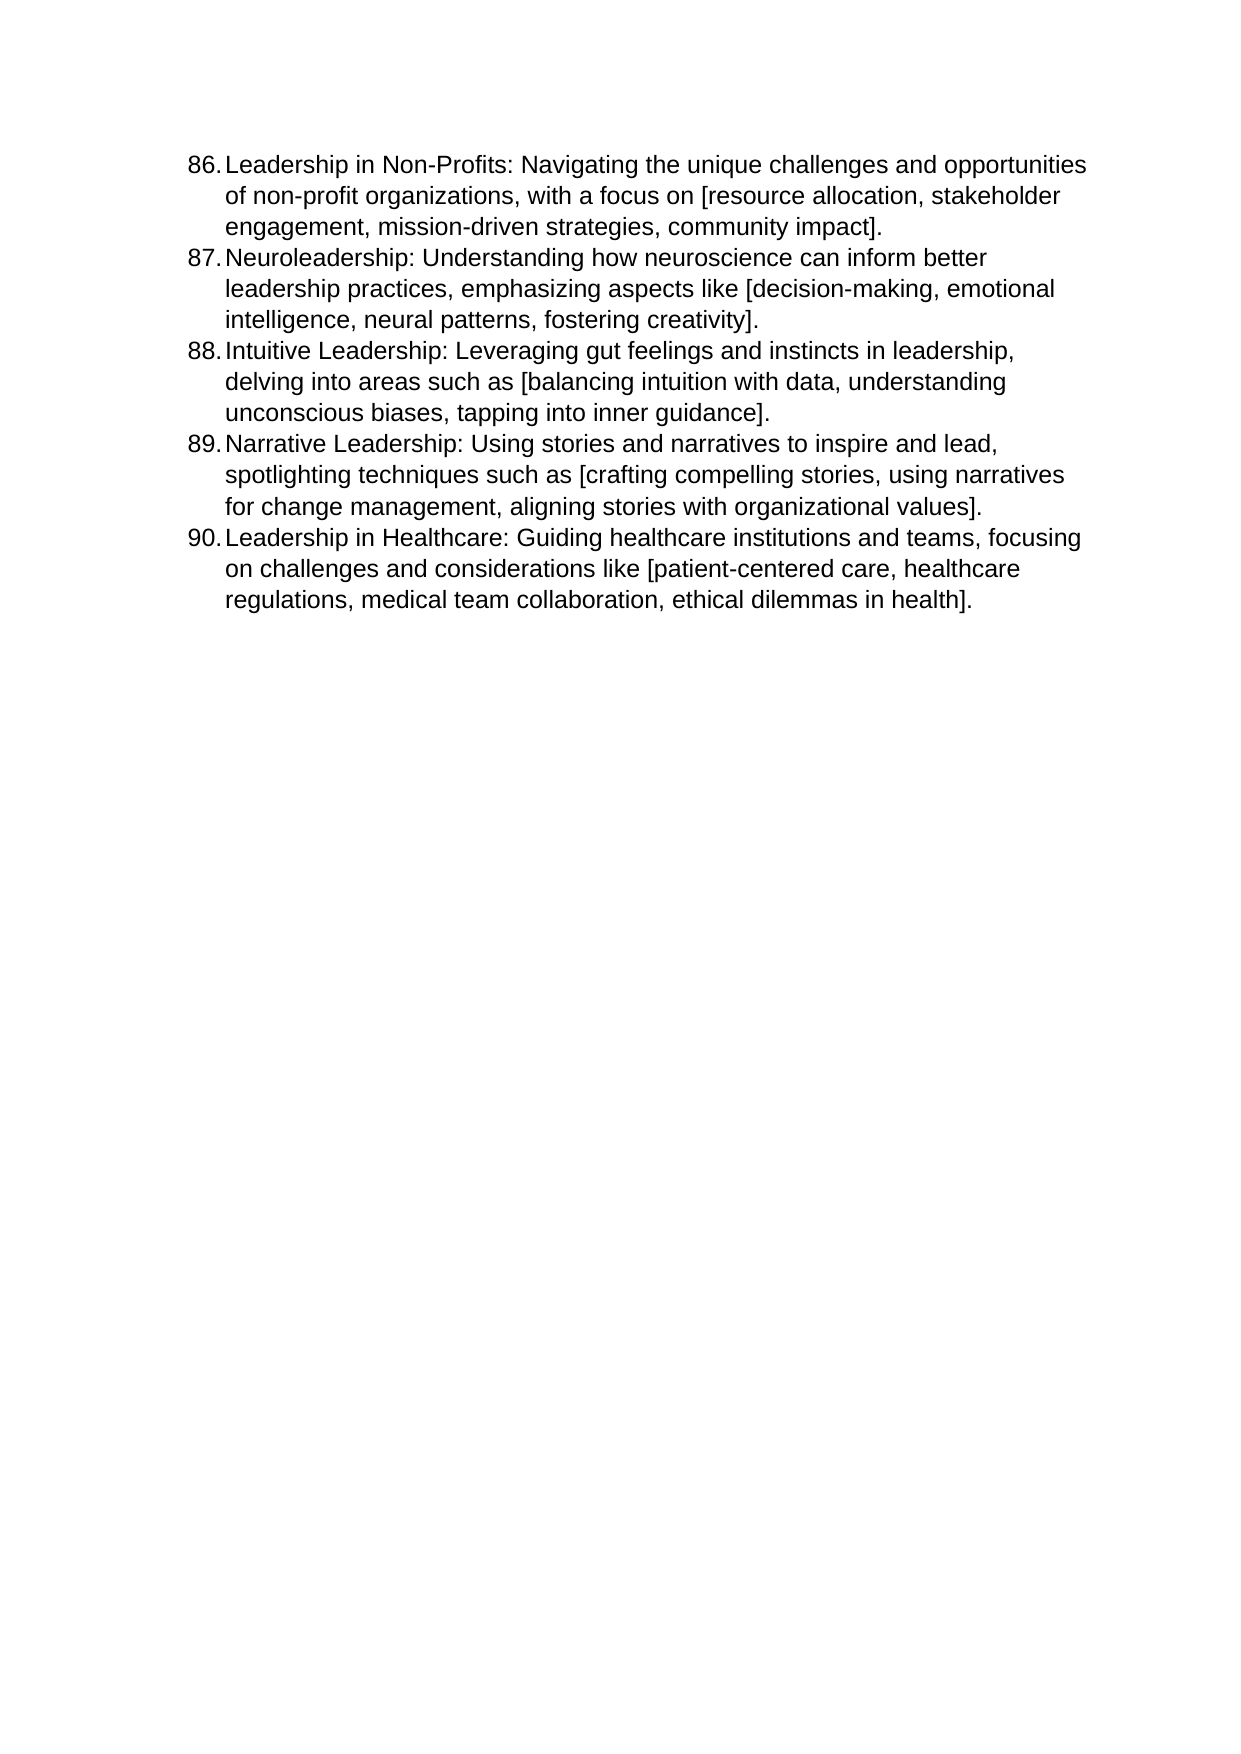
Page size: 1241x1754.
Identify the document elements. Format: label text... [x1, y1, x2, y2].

list Narrative Leadership: Using stories and narratives to inspire and lead, spotlighting techniques such as [crafting compelling stories, using narratives for change management, aligning stories with organizational values]. [187, 429, 1090, 520]
list Leadership in Healthcare: Guiding healthcare institutions and teams, focusing on challenges and considerations like [patient-centered care, healthcare regulations, medical team collaboration, ethical dilemmas in health]. [187, 522, 1090, 613]
list Leadership in Non-Profits: Navigating the unique challenges and opportunities of non-profit organizations, with a focus on [resource allocation, stakeholder engagement, mission-driven strategies, community impact]. [187, 150, 1090, 241]
list Intuitive Leadership: Leveraging gut feelings and instincts in leadership, delving into areas such as [balancing intuition with data, understanding unconscious biases, tapping into inner guidance]. [187, 336, 1090, 427]
list Neuroleadership: Understanding how neuroscience can inform better leadership practices, emphasizing aspects like [decision-making, emotional intelligence, neural patterns, fostering creativity]. [187, 243, 1090, 334]
